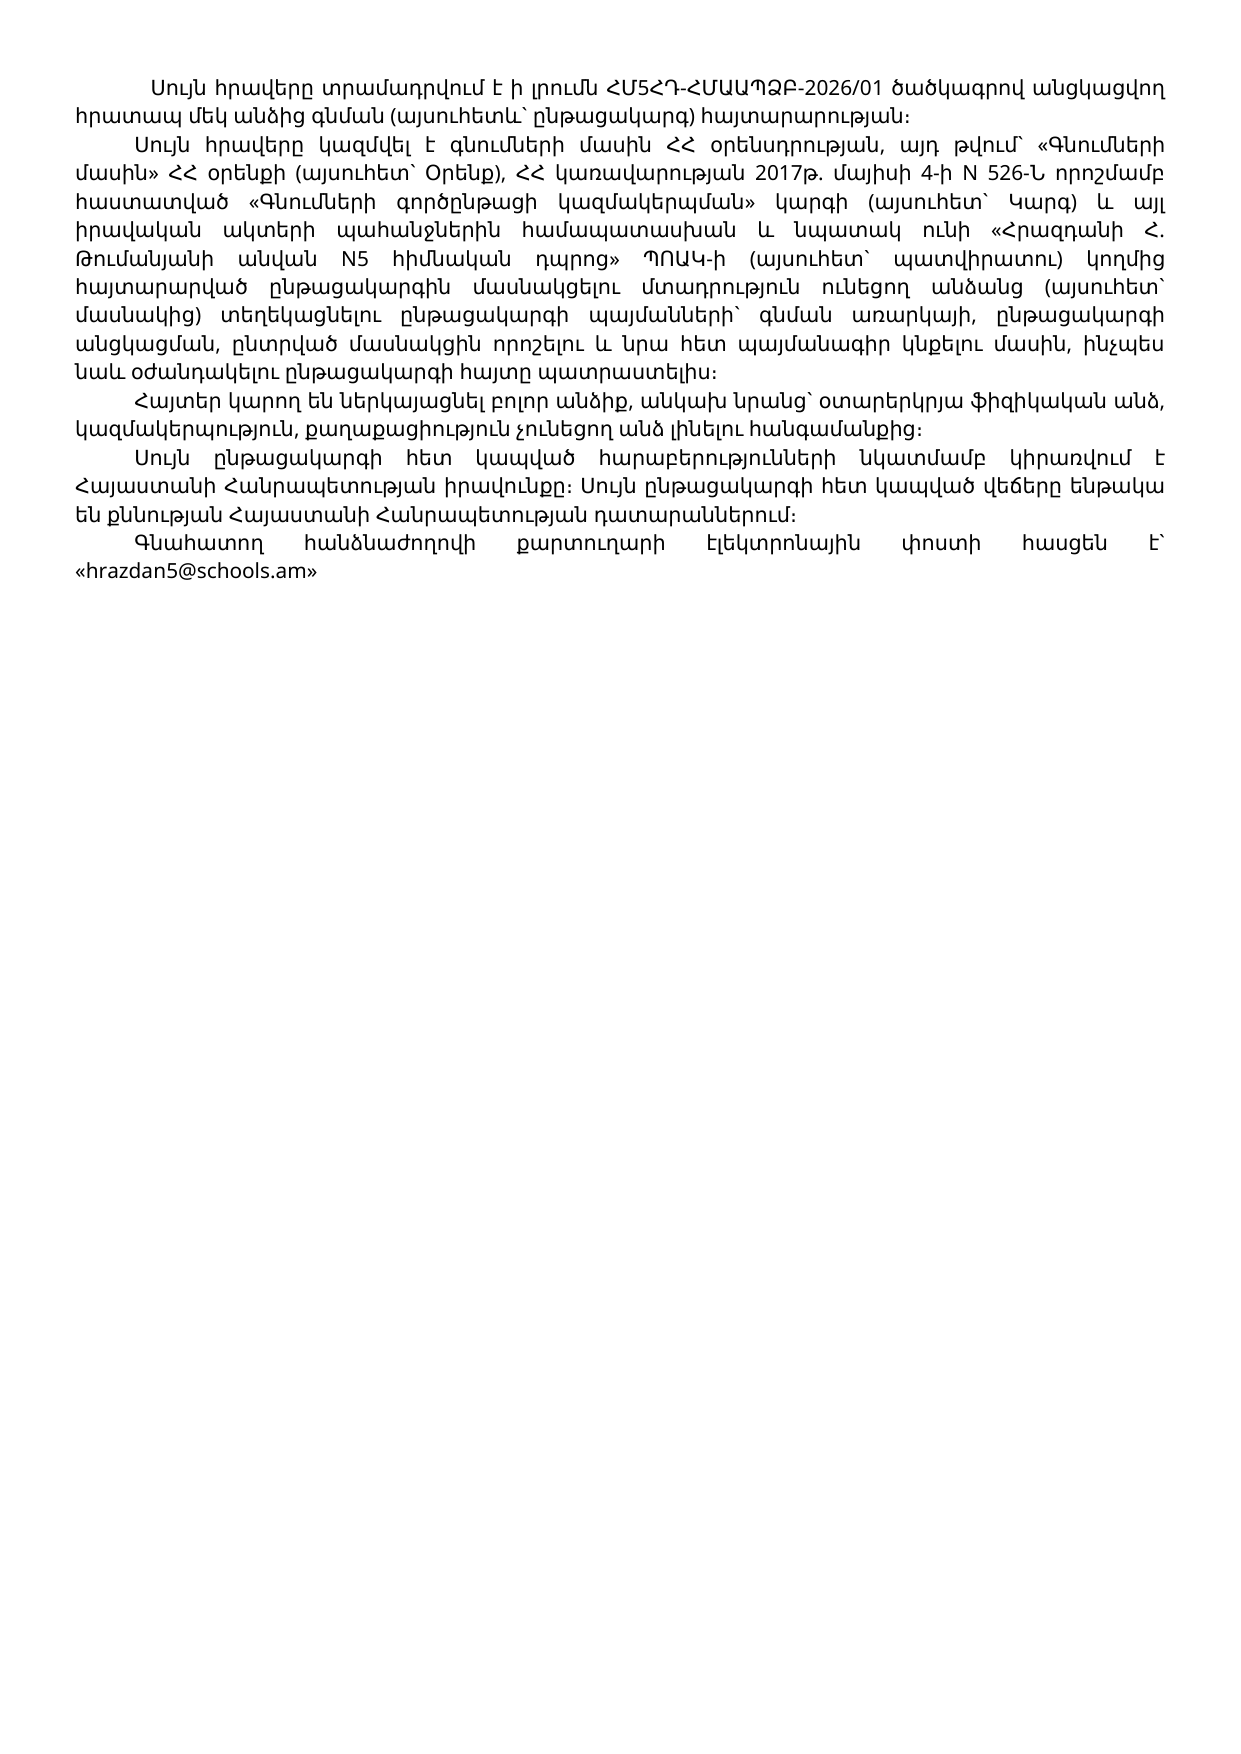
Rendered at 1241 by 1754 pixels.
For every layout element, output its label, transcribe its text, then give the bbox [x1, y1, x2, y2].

text Սույն հրավերը տրամադրվում է ի լրումն ՀՄ5ՀԴ-ՀՄԱԱՊՁԲ-2026/01 ծածկագրով անցկացվող հրատապ մեկ անձից գնման (այսուհետև` ընթացակարգ) հայտարարության։ [75, 73, 1165, 130]
text Սույն հրավերը կազմվել է գնումների մասին ՀՀ օրենսդրության, այդ թվում` «Գնումների մասին» ՀՀ օրենքի (այսուհետ` Օրենք), ՀՀ կառավարության 2017թ. մայիսի 4-ի N 526-Ն որոշմամբ հաստատված «Գնումների գործընթացի կազմակերպման» կարգի (այսուհետ` Կարգ) և այլ իրավական ակտերի պահանջներին համապատասխան և նպատակ ունի «Հրազդանի Հ. Թումանյանի անվան N5 հիմնական դպրոց» ՊՈԱԿ-ի (այսուհետ` պատվիրատու) կողմից հայտարարված ընթացակարգին մասնակցելու մտադրություն ունեցող անձանց (այսուհետ` մասնակից) տեղեկացնելու ընթացակարգի պայմանների` գնման առարկայի, ընթացակարգի անցկացման, ընտրված մասնակցին որոշելու և նրա հետ պայմանագիր կնքելու մասին, ինչպես նաև օժանդակելու ընթացակարգի հայտը պատրաստելիս։ [75, 130, 1165, 386]
text Հայտեր կարող են ներկայացնել բոլոր անձիք, անկախ նրանց` օտարերկրյա ֆիզիկական անձ, կազմակերպություն, քաղաքացիություն չունեցող անձ լինելու հանգամանքից։ [75, 386, 1165, 443]
text Սույն ընթացակարգի հետ կապված հարաբերությունների նկատմամբ կիրառվում է Հայաստանի Հանրապետության իրավունքը։ Սույն ընթացակարգի հետ կապված վեճերը ենթակա են քննության Հայաստանի Հանրապետության դատարաններում։ [75, 443, 1165, 528]
text Գնահատող հանձնաժողովի քարտուղարի էլեկտրոնային փոստի հասցեն է` «hrazdan5@schools.am» [75, 528, 1165, 585]
